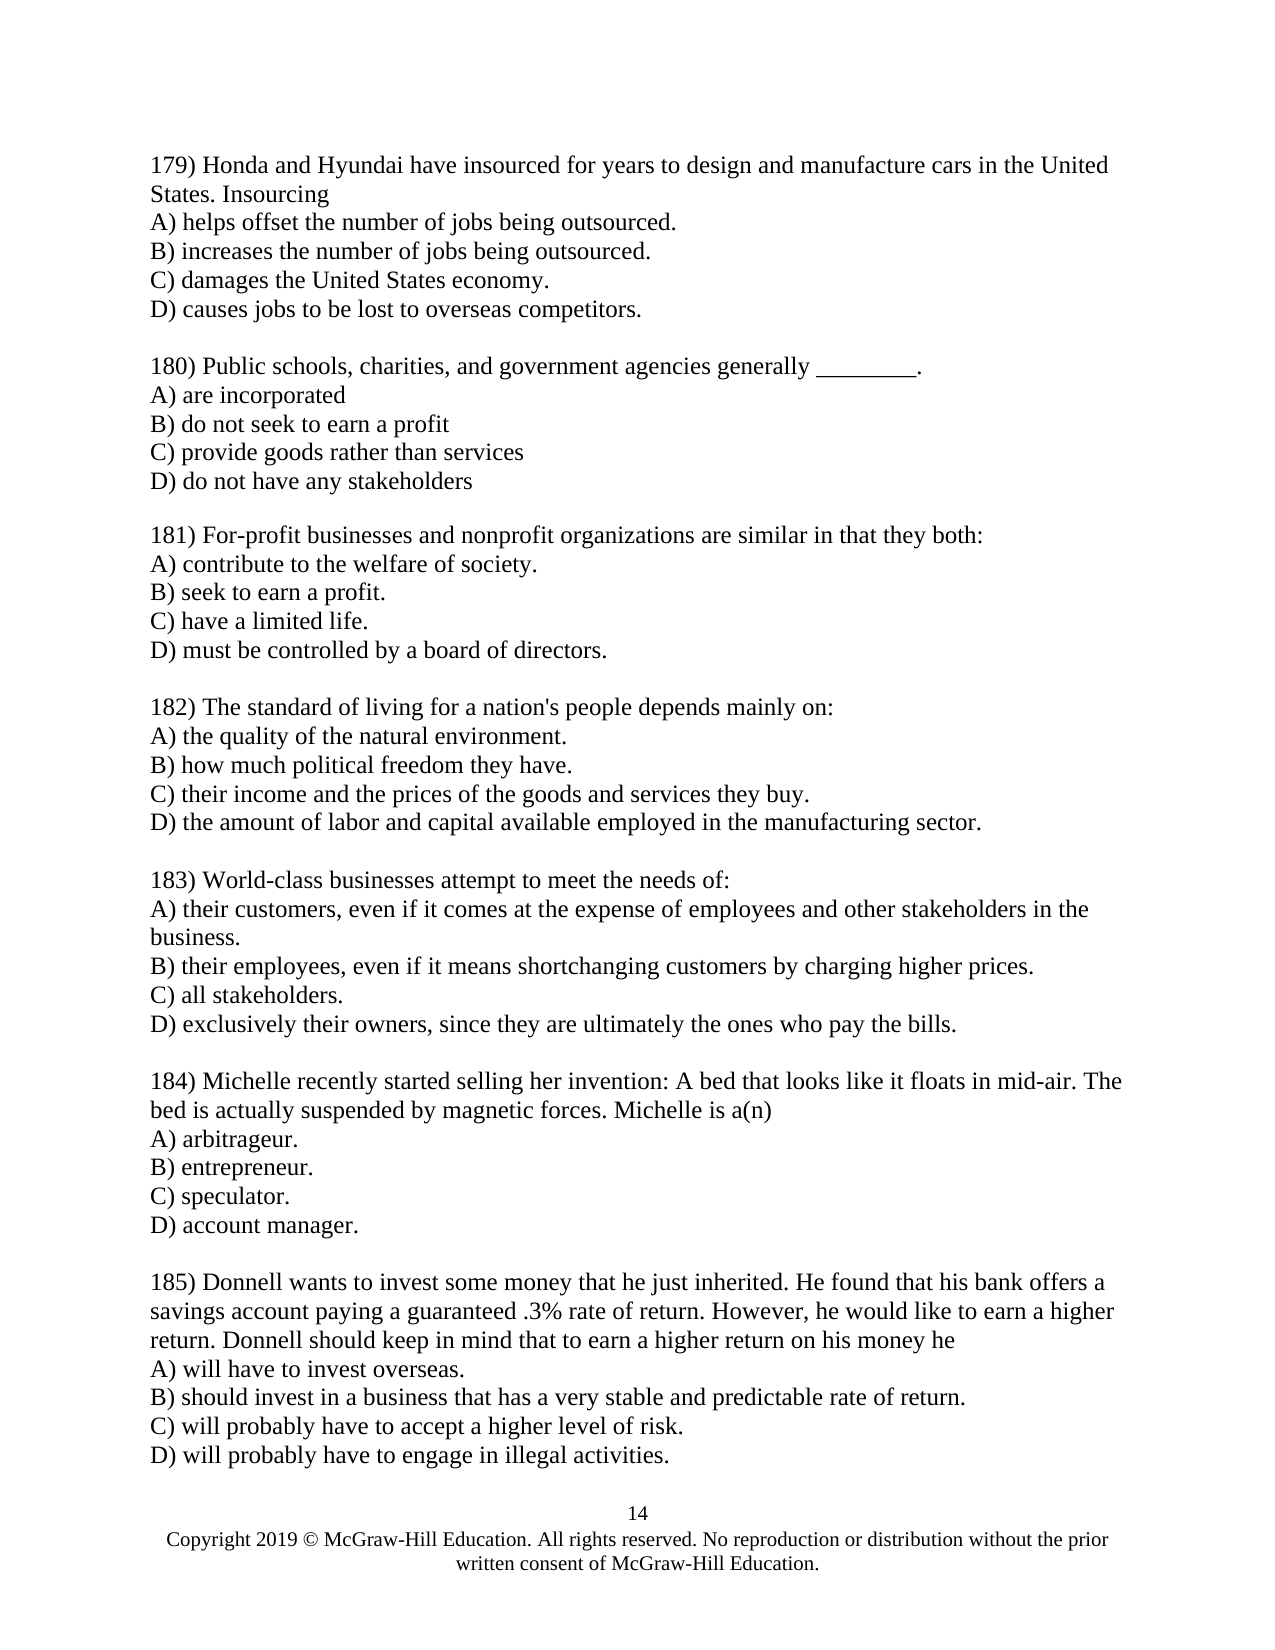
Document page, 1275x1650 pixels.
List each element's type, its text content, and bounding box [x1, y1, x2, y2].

text B) seek to earn a profit. [150, 577, 1125, 606]
text C) speculator. [150, 1181, 1125, 1210]
text D) will probably have to engage in illegal activities. [150, 1440, 1125, 1469]
text 179) Honda and Hyundai have insourced for years to design and manufacture cars in the United States. Insourcing [150, 150, 1125, 207]
text D) account manager. [150, 1210, 1125, 1239]
text 182) The standard of living for a nation's people depends mainly on: [150, 692, 1125, 721]
text 180) Public schools, charities, and government agencies generally ________. [150, 351, 1125, 380]
text A) the quality of the natural environment. [150, 721, 1125, 750]
text C) have a limited life. [150, 606, 1125, 635]
text A) are incorporated [150, 380, 1125, 409]
text B) increases the number of jobs being outsourced. [150, 236, 1125, 265]
text B) should invest in a business that has a very stable and predictable rate of return. [150, 1382, 1125, 1411]
text 183) World-class businesses attempt to meet the needs of: [150, 865, 1125, 894]
text D) do not have any stakeholders [150, 466, 1125, 495]
text A) will have to invest overseas. [150, 1354, 1125, 1382]
text A) helps offset the number of jobs being outsourced. [150, 207, 1125, 236]
text 181) For-profit businesses and nonprofit organizations are similar in that they both: [150, 520, 1125, 549]
text A) contribute to the welfare of society. [150, 549, 1125, 577]
text C) will probably have to accept a higher level of risk. [150, 1411, 1125, 1440]
text A) their customers, even if it comes at the expense of employees and other stakeholders in the business. [150, 894, 1125, 951]
text C) damages the United States economy. [150, 265, 1125, 294]
text D) the amount of labor and capital available employed in the manufacturing sector. [150, 807, 1125, 836]
text C) provide goods rather than services [150, 437, 1125, 466]
text A) arbitrageur. [150, 1124, 1125, 1152]
text B) entrepreneur. [150, 1152, 1125, 1181]
text 184) Michelle recently started selling her invention: A bed that looks like it floats in mid-air. The bed is actually suspended by magnetic forces. Michelle is a(n) [150, 1066, 1125, 1124]
text B) do not seek to earn a profit [150, 409, 1125, 437]
text D) must be controlled by a board of directors. [150, 635, 1125, 664]
text C) all stakeholders. [150, 980, 1125, 1009]
text C) their income and the prices of the goods and services they buy. [150, 779, 1125, 807]
text 185) Donnell wants to invest some money that he just inherited. He found that his bank offers a savings account paying a guaranteed .3% rate of return. However, he would like to earn a higher return. Donnell should keep in mind that to earn a higher return on his money he [150, 1267, 1125, 1354]
text D) exclusively their owners, since they are ultimately the ones who pay the bills. [150, 1009, 1125, 1037]
text B) their employees, even if it means shortchanging customers by charging higher prices. [150, 951, 1125, 980]
text D) causes jobs to be lost to overseas competitors. [150, 294, 1125, 322]
text B) how much political freedom they have. [150, 750, 1125, 779]
